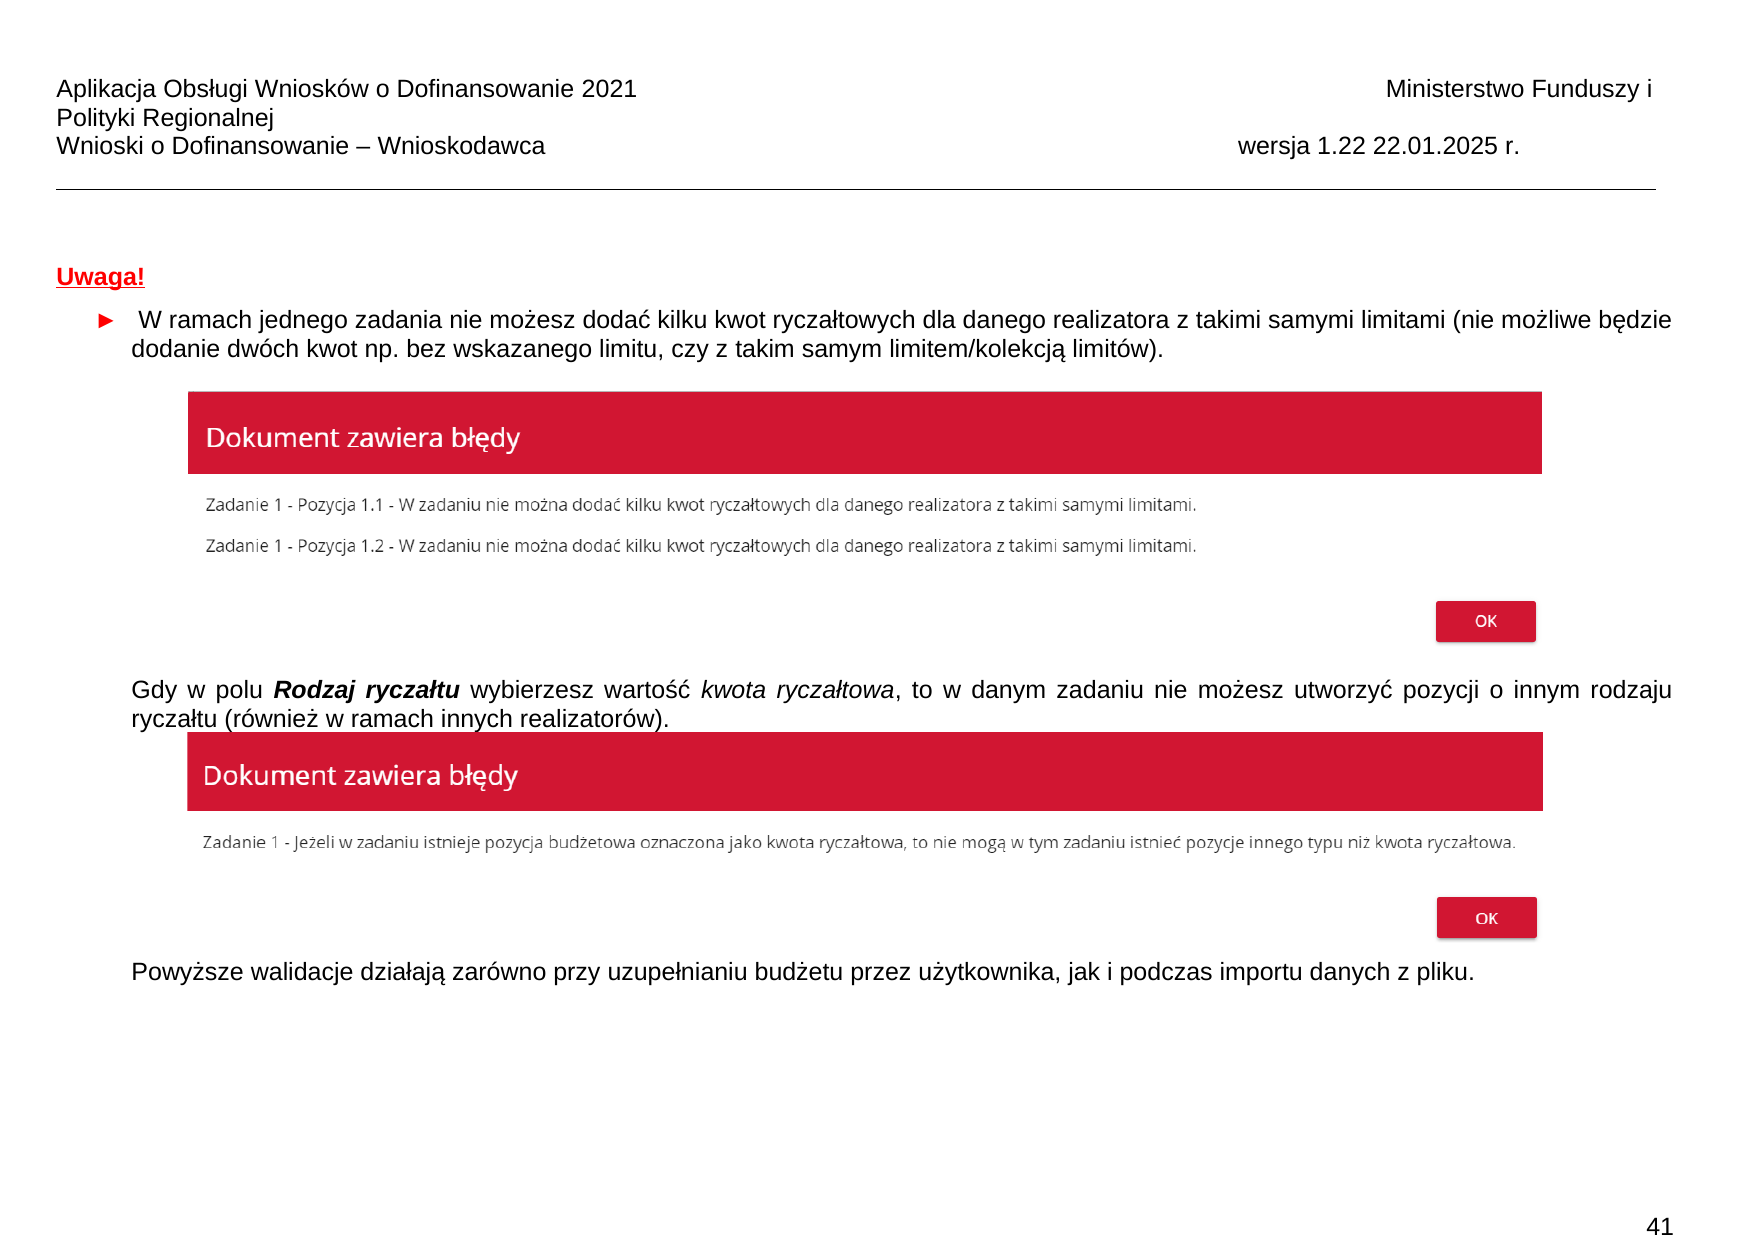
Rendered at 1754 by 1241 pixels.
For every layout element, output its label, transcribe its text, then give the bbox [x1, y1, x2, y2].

text Gdy w polu Rodzaj ryczałtu wybierzesz wartość kwota ryczałtowa, to w danym zadaniu nie możesz utworzyć pozycji o innym rodzaju ryczałtu (również w ramach innych realizatorów). [131, 675, 1674, 733]
list W ramach jednego zadania nie możesz dodać kilku kwot ryczałtowych dla danego realizatora z takimi samymi limitami (nie możliwe będzie dodanie dwóch kwot np. bez wskazanego limitu, czy z takim samym limitem/kolekcją limitów). [94, 305, 1674, 362]
text Powyższe walidacje działają zarówno przy uzupełnianiu budżetu przez użytkownika, jak i podczas importu danych z pliku. [131, 957, 1674, 986]
text Uwaga! [56, 262, 1674, 291]
picture [188, 391, 1542, 647]
picture [187, 732, 1543, 943]
